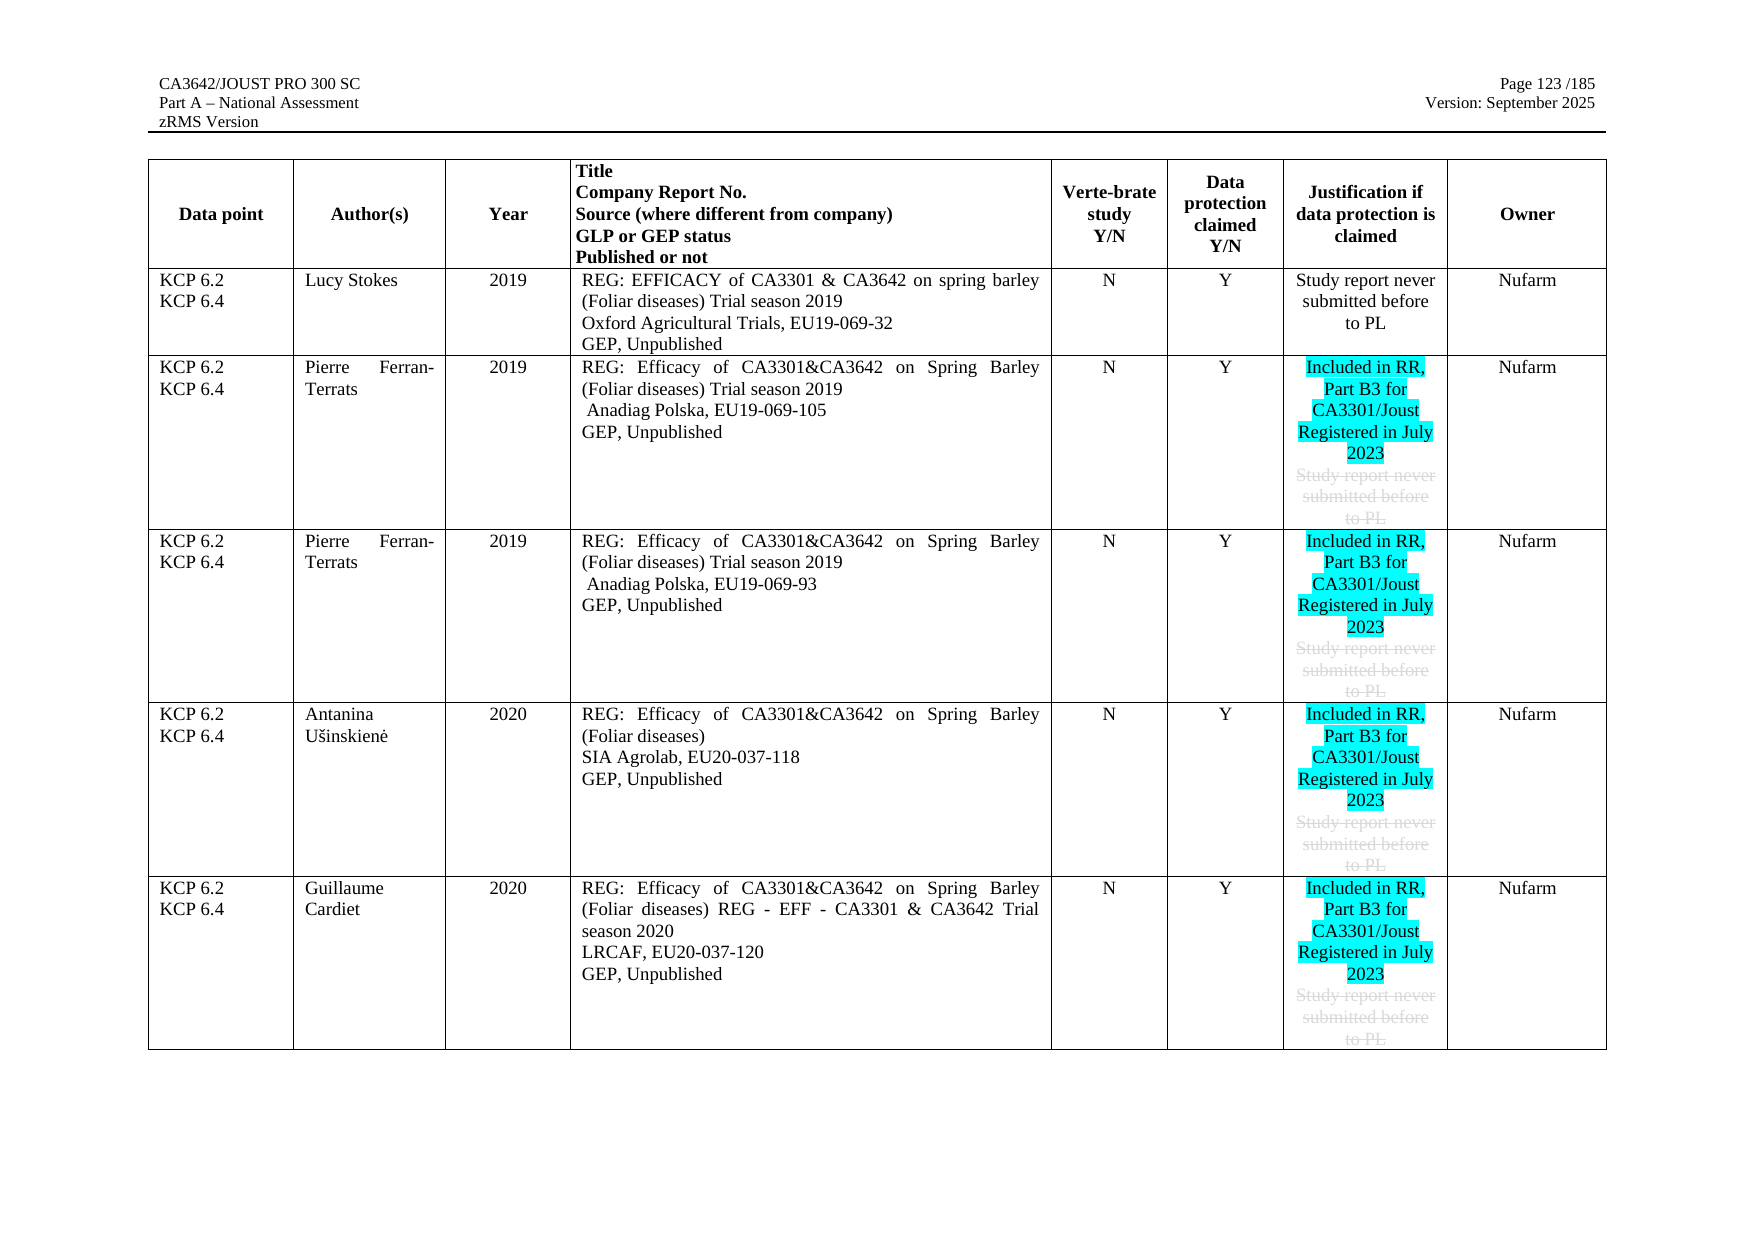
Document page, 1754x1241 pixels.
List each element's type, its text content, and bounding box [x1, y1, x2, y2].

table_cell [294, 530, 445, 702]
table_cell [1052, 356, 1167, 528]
table_header Verte-brate study Y/N [1052, 160, 1167, 268]
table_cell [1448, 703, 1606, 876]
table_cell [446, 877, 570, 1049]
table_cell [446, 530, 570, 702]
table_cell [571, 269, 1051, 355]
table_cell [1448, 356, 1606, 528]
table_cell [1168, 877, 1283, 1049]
table_header Data point [149, 160, 293, 268]
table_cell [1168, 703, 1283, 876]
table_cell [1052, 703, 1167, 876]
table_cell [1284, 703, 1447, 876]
table_header Year [446, 160, 570, 268]
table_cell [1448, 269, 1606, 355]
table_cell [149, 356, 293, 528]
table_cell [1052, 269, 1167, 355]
table_header Author(s) [294, 160, 445, 268]
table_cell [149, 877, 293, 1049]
table_header Owner [1448, 160, 1606, 268]
table_header Data protection claimed Y/N [1168, 160, 1283, 268]
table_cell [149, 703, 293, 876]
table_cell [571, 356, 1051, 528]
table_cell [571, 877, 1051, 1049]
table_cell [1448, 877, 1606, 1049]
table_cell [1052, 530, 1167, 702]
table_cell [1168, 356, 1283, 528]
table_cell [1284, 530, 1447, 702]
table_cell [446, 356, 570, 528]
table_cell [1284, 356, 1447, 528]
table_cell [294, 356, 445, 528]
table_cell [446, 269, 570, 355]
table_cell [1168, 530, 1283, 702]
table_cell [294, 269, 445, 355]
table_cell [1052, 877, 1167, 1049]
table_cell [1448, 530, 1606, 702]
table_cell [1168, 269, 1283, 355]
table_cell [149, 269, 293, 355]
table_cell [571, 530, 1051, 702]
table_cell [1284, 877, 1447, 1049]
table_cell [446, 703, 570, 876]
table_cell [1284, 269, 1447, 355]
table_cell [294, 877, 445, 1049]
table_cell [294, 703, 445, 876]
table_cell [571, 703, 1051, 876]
table_header Justification if data protection is claimed [1284, 160, 1447, 268]
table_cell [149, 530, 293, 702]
table_header Title Company Report No. Source (where different from company) GLP or GEP status Published or not [571, 160, 1051, 268]
